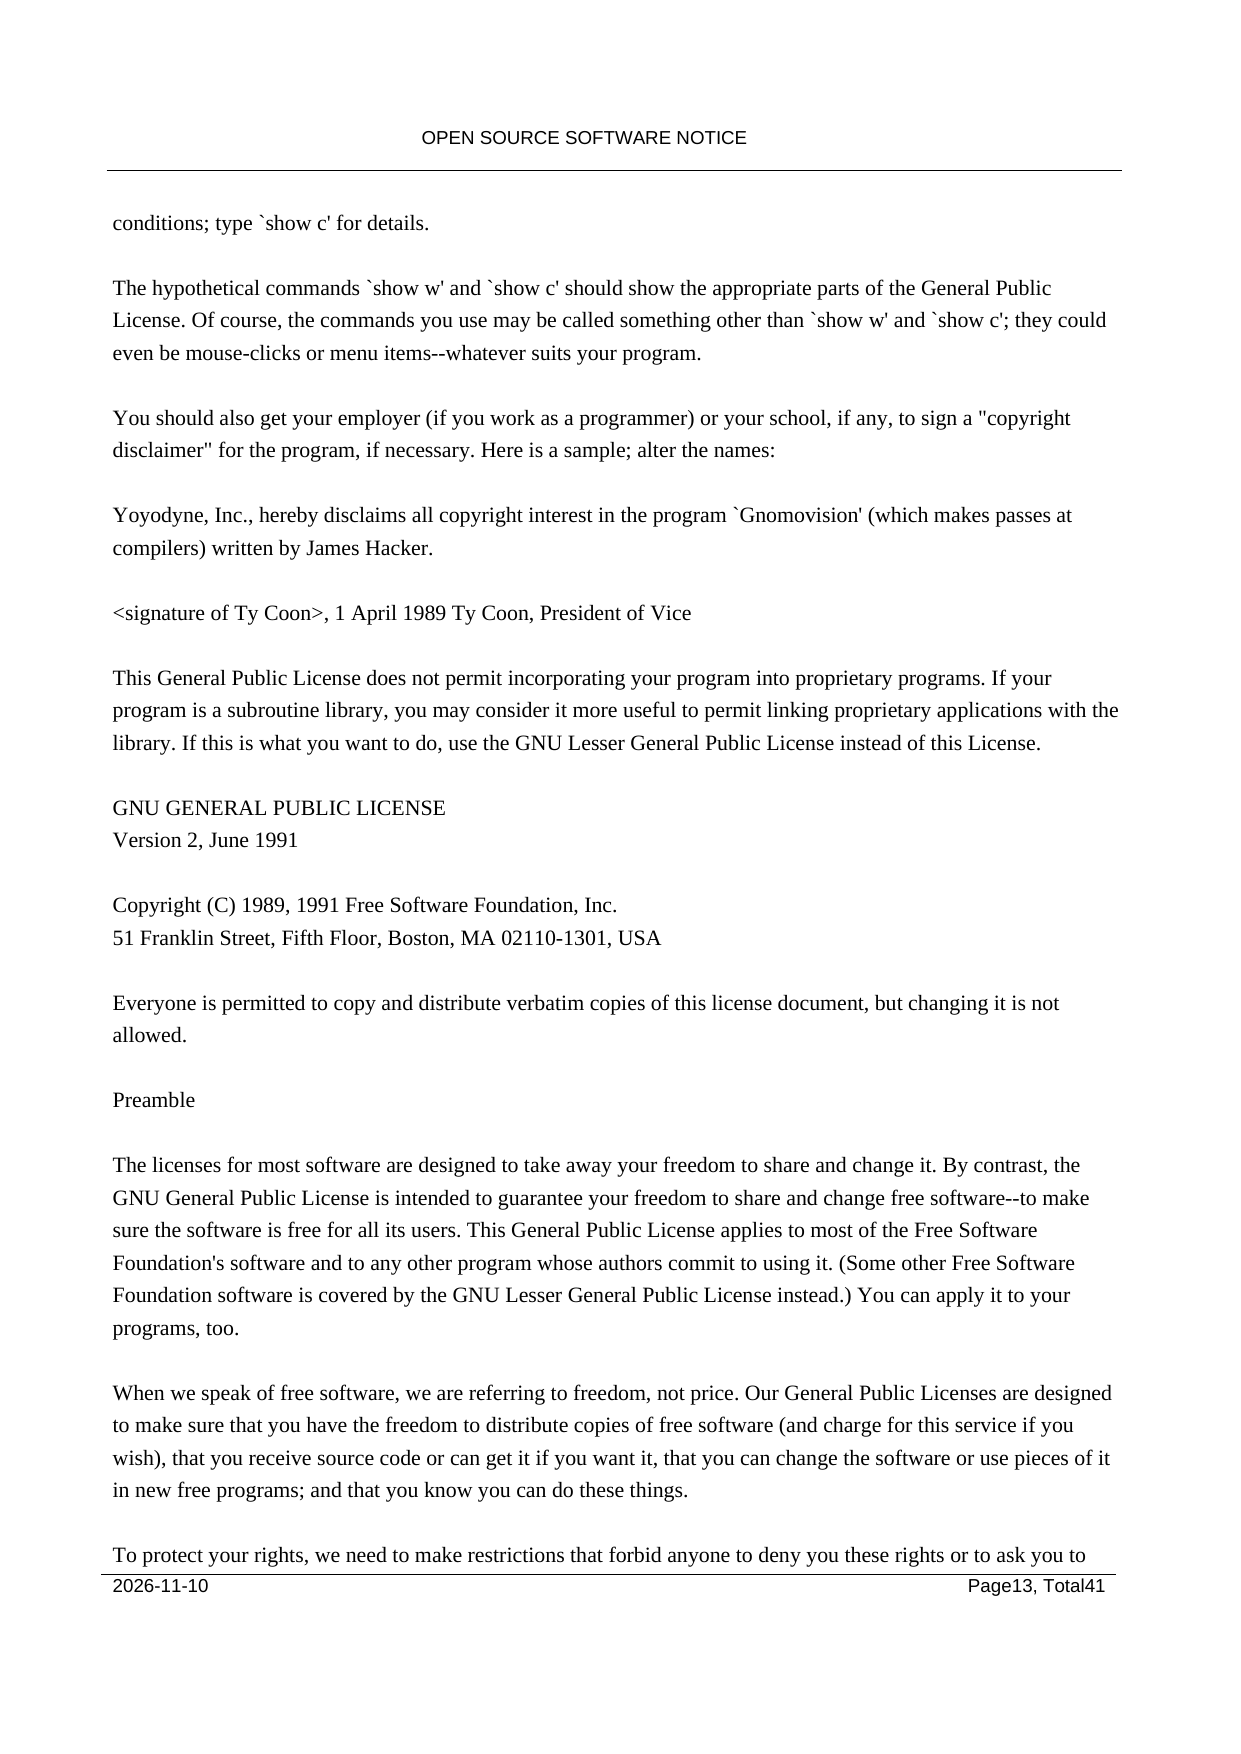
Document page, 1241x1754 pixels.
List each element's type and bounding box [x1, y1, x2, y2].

text [112, 206, 1128, 1571]
